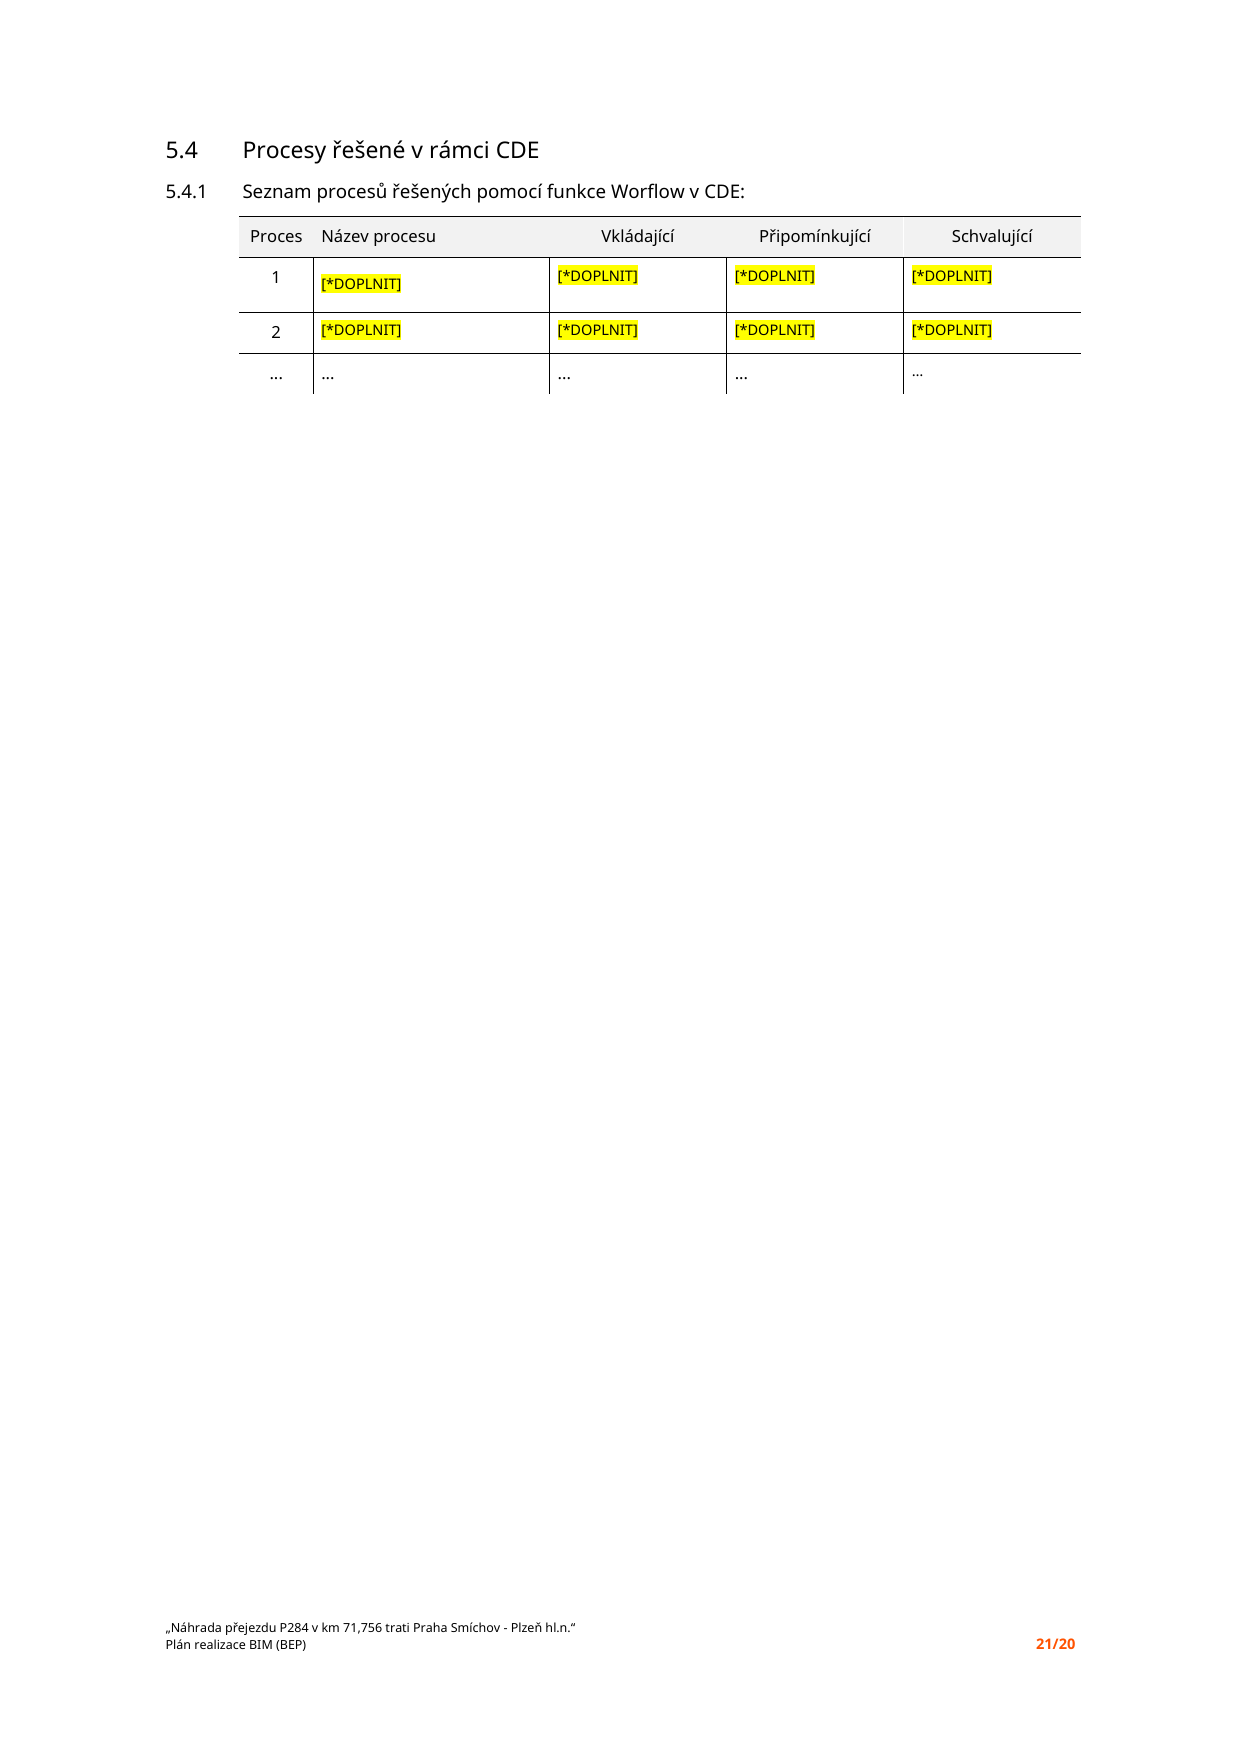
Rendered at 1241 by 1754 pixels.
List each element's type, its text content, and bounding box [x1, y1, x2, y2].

table_cell [*DOPLNIT] [904, 313, 1081, 353]
table_cell [*DOPLNIT] [904, 258, 1081, 312]
table_header Proces [239, 217, 313, 257]
table_header Schvalující [904, 217, 1081, 257]
table_header Název procesu [313, 217, 549, 257]
table_cell [*DOPLNIT] [550, 313, 726, 353]
table_cell … [904, 354, 1081, 394]
table_cell [*DOPLNIT] [314, 313, 549, 353]
table_cell ... [550, 354, 726, 394]
text Procesy řešené v rámci CDE [165, 134, 1075, 166]
table_header Vkládající [549, 217, 726, 257]
table_cell [*DOPLNIT] [727, 258, 903, 312]
table_cell ... [727, 354, 903, 394]
text Seznam procesů řešených pomocí funkce Worflow v CDE: [165, 178, 1075, 203]
table_cell [*DOPLNIT] [727, 313, 903, 353]
table_cell 1 [239, 258, 313, 312]
table_cell ... [314, 354, 549, 394]
table_cell [*DOPLNIT] [550, 258, 726, 312]
table_header Připomínkující [726, 217, 903, 257]
table_cell ... [239, 354, 313, 394]
table_cell [*DOPLNIT] [314, 258, 549, 312]
table_cell 2 [239, 313, 313, 353]
